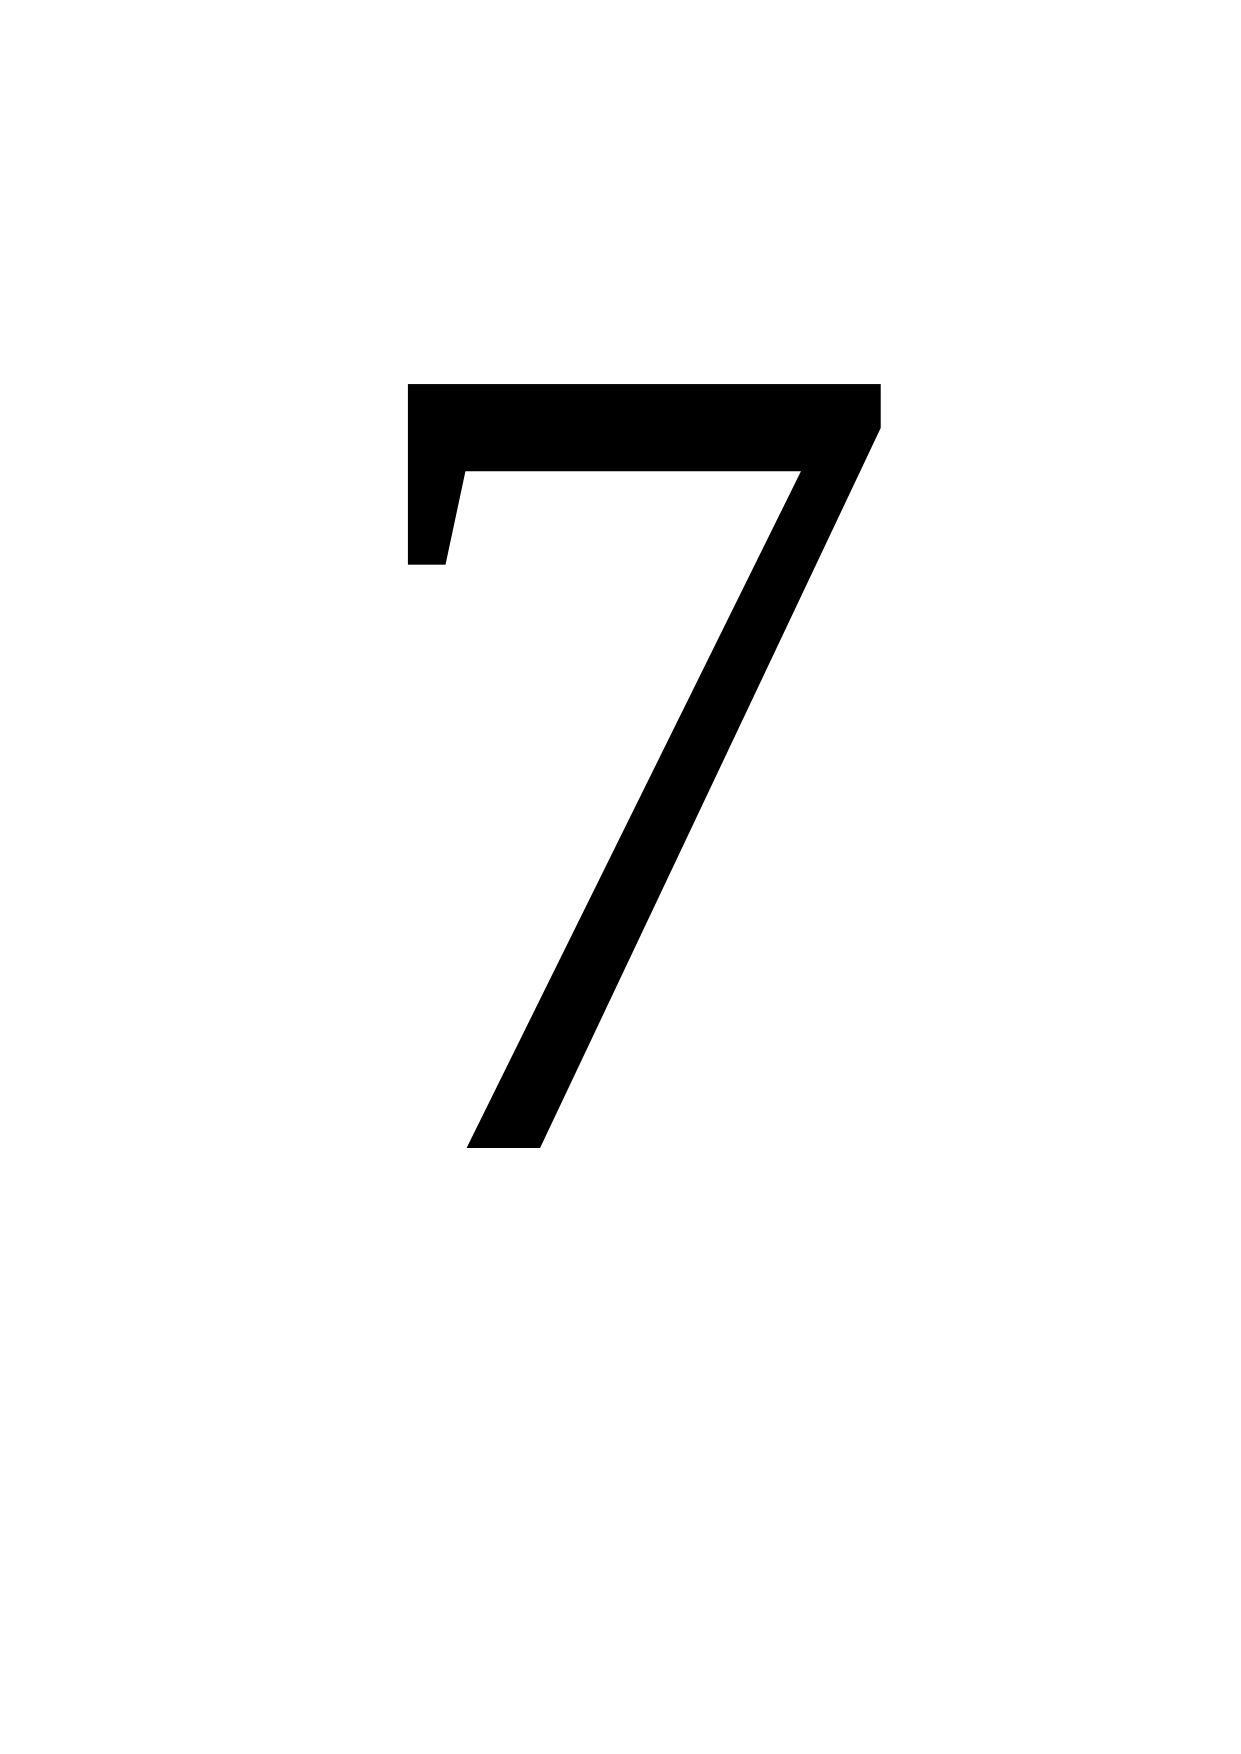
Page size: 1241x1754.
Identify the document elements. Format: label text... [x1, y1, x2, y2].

text 124567 [65, 59, 1181, 1401]
